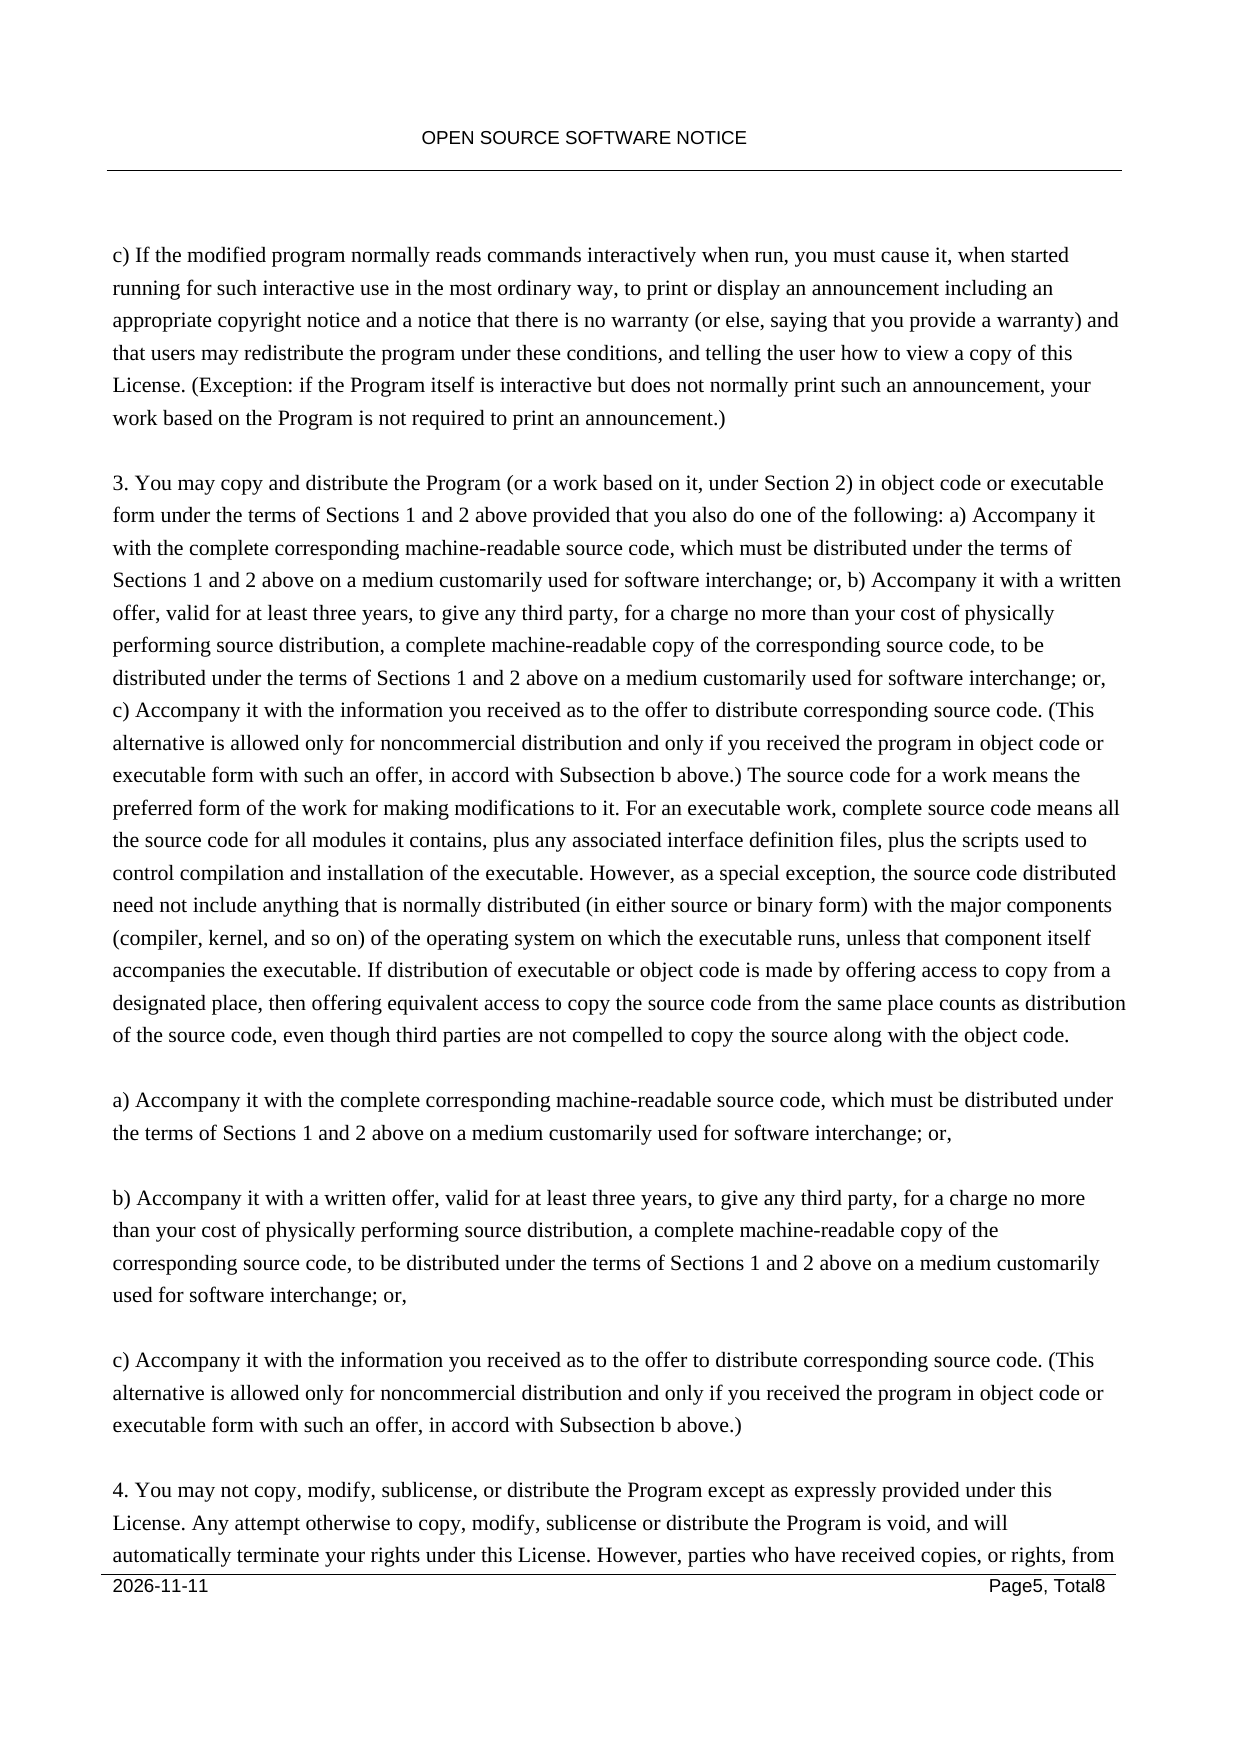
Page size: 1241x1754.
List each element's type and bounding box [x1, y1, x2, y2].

text [112, 206, 1128, 1571]
